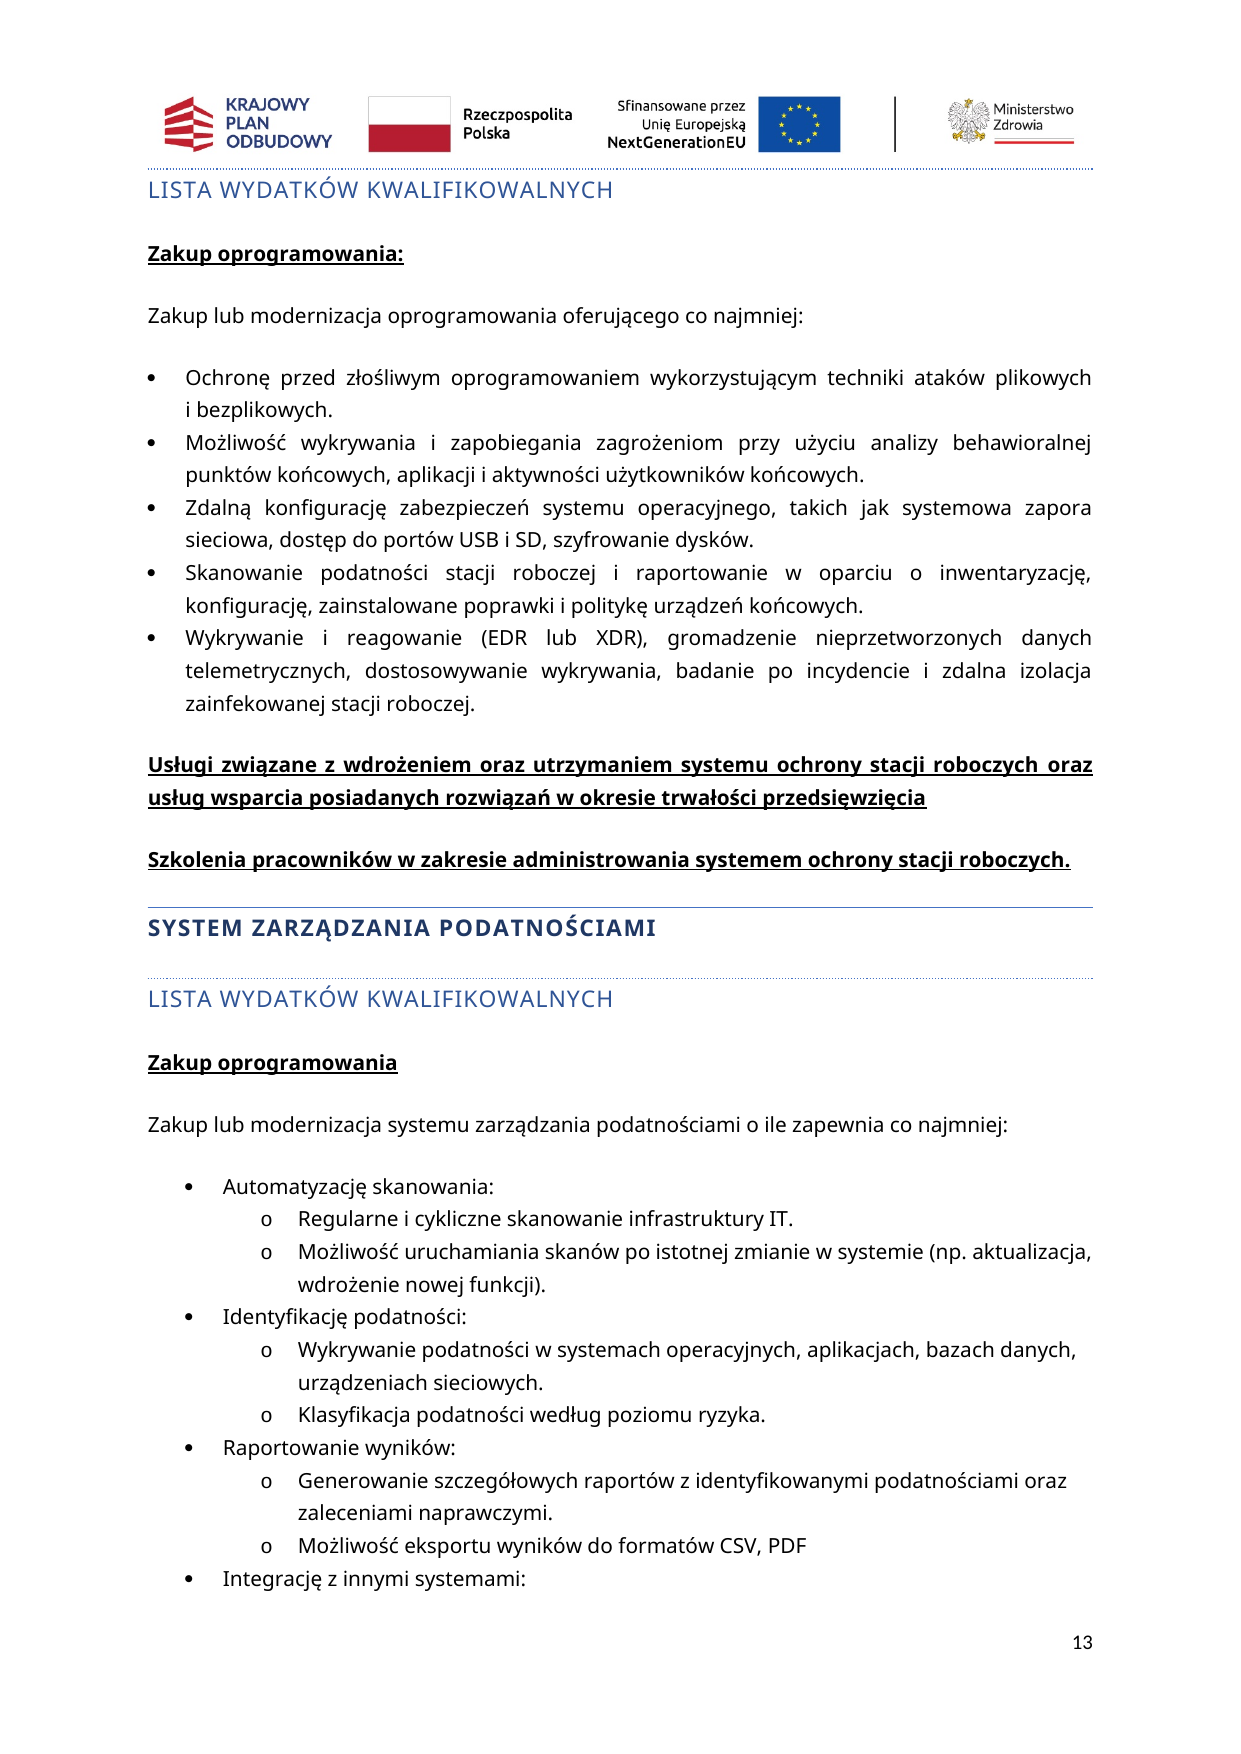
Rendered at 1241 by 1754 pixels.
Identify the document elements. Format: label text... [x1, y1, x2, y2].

text Usługi związane z wdrożeniem oraz utrzymaniem systemu ochrony stacji roboczych oraz usług wsparcia posiadanych rozwiązań w okresie trwałości przedsięwzięcia [148, 750, 1093, 774]
subtitle Lista WYDATKÓW kwalifikowaLnych [148, 977, 1093, 1014]
text Usługi związane z wdrożeniem oraz utrzymaniem systemu ochrony stacji roboczych oraz usług wsparcia posiadanych rozwiązań w okresie trwałości przedsięwzięcia [148, 776, 1093, 811]
list Skanowanie podatności stacji roboczej i raportowanie w oparciu o inwentaryzację, konfigurację, zainstalowane poprawki i politykę urządzeń końcowych. [148, 558, 1093, 619]
picture [147, 73, 1093, 169]
list Możliwość wykrywania i zapobiegania zagrożeniom przy użyciu analizy behawioralnej punktów końcowych, aplikacji i aktywności użytkowników końcowych. [148, 428, 1093, 489]
text Szkolenia pracowników w zakresie administrowania systemem ochrony stacji roboczych. [148, 845, 1093, 873]
list Regularne i cykliczne skanowanie infrastruktury IT. [260, 1204, 1093, 1233]
list Wykrywanie podatności w systemach operacyjnych, aplikacjach, bazach danych, urządzeniach sieciowych. [260, 1335, 1093, 1396]
list Automatyzację skanowania: [185, 1172, 1093, 1200]
list Klasyfikacja podatności według poziomu ryzyka. [260, 1400, 1093, 1429]
list Integrację z innymi systemami: [185, 1564, 1093, 1592]
subtitle Lista WYDATKÓW kwalifikowaLnych [148, 169, 1093, 205]
text Zakup lub modernizacja oprogramowania oferującego co najmniej: [148, 301, 1093, 329]
subtitle System zarządzania podatnościami [148, 908, 1093, 943]
list Identyfikację podatności: [185, 1302, 1093, 1331]
list Możliwość uruchamiania skanów po istotnej zmianie w systemie (np. aktualizacja, wdrożenie nowej funkcji). [260, 1237, 1093, 1298]
list Możliwość eksportu wyników do formatów CSV, PDF [260, 1531, 1093, 1560]
text Zakup oprogramowania [148, 1048, 1093, 1077]
list Raportowanie wyników: [185, 1433, 1093, 1462]
list Generowanie szczegółowych raportów z identyfikowanymi podatnościami oraz zaleceniami naprawczymi. [260, 1466, 1093, 1527]
list Wykrywanie i reagowanie (EDR lub XDR), gromadzenie nieprzetworzonych danych telemetrycznych, dostosowywanie wykrywania, badanie po incydencie i zdalna izolacja zainfekowanej stacji roboczej. [148, 623, 1093, 717]
list Ochronę przed złośliwym oprogramowaniem wykorzystującym techniki ataków plikowych i bezplikowych. [148, 363, 1093, 424]
text Zakup oprogramowania: [148, 239, 1093, 267]
list Zdalną konfigurację zabezpieczeń systemu operacyjnego, takich jak systemowa zapora sieciowa, dostęp do portów USB i SD, szyfrowanie dysków. [148, 493, 1093, 554]
text Zakup lub modernizacja systemu zarządzania podatnościami o ile zapewnia co najmniej: [148, 1110, 1093, 1138]
